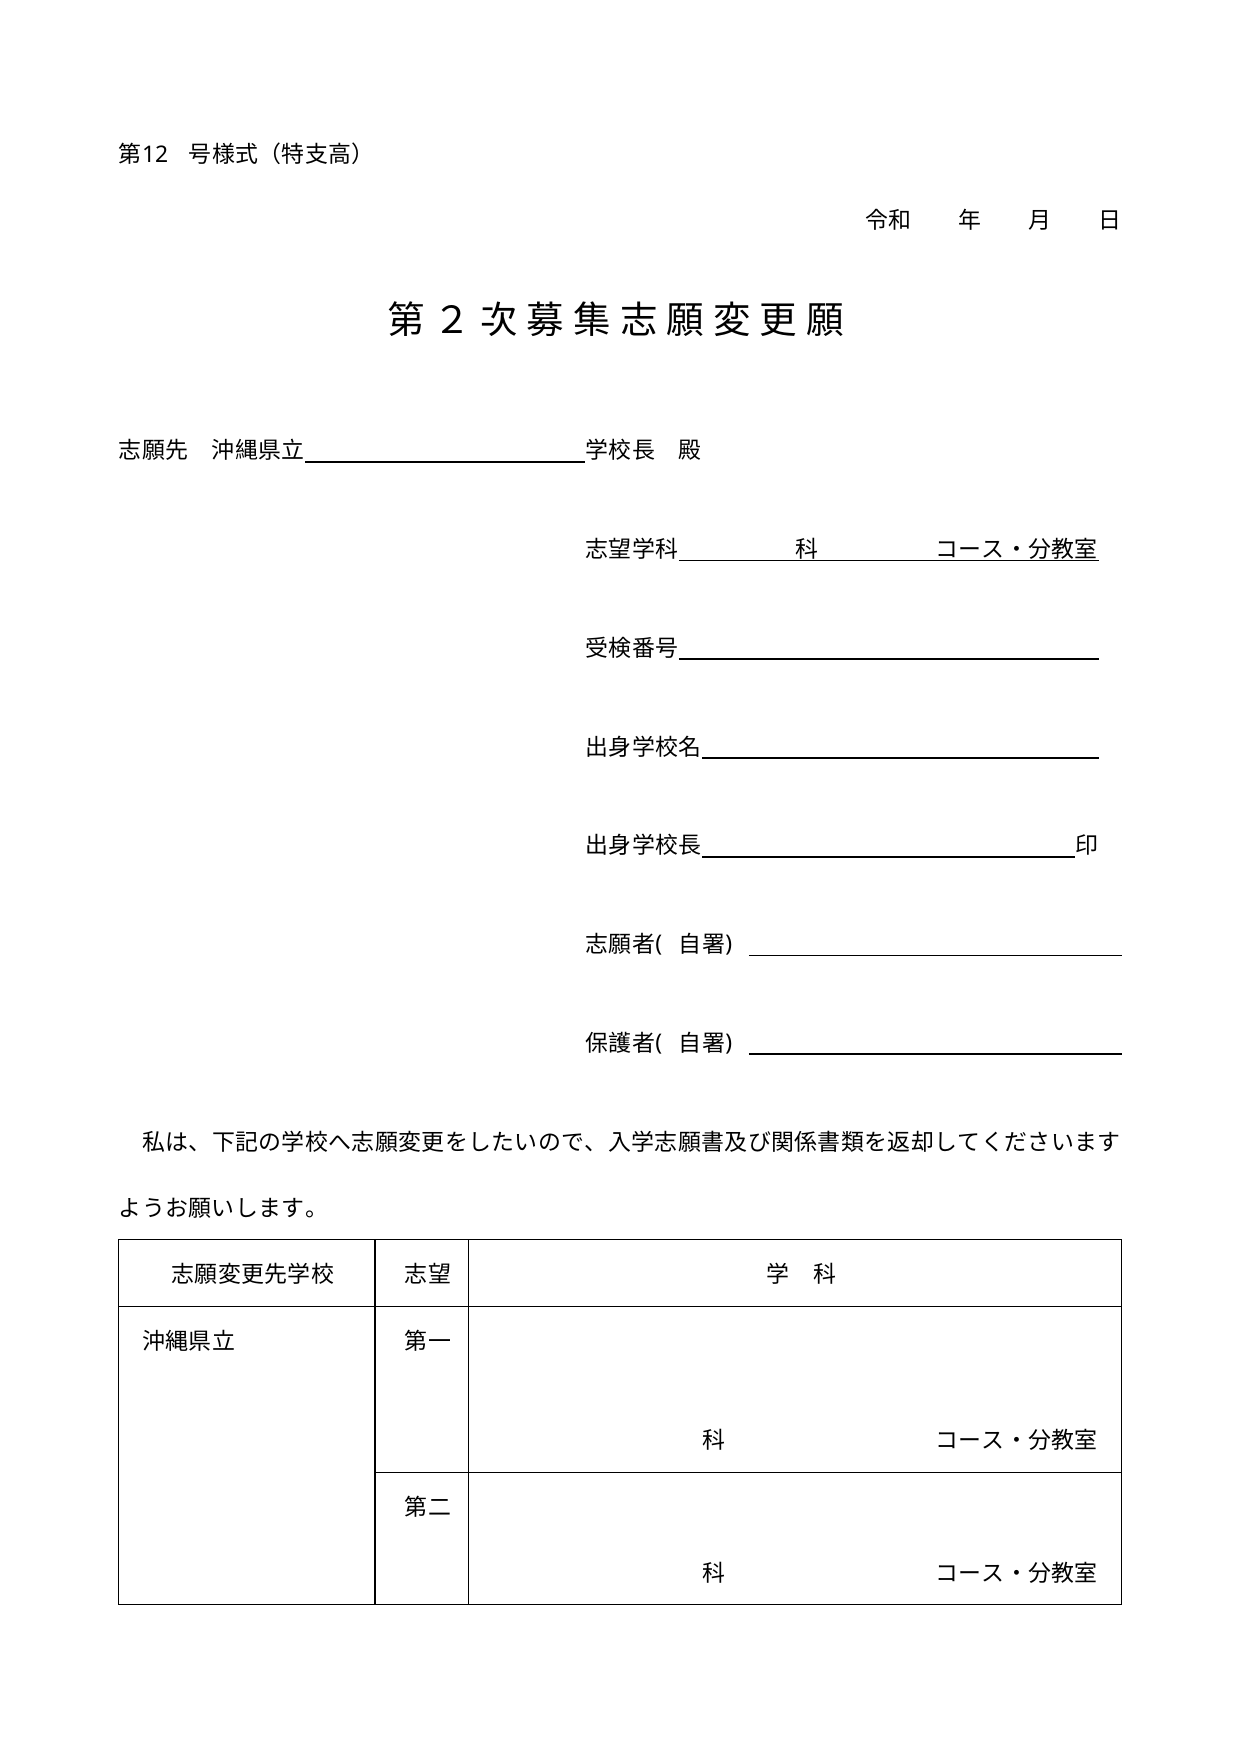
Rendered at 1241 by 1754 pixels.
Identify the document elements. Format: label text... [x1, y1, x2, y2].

text 出身学校名 [118, 712, 1122, 778]
table_cell 第二 [376, 1473, 468, 1604]
text 受検番号 [118, 614, 1122, 679]
table_cell 沖縄県立 学校 [119, 1307, 374, 1604]
table_header 志望 [376, 1240, 468, 1306]
text 第12号様式（特支高） [118, 120, 1122, 186]
text 志望学科 科 コース・分教室 [118, 515, 1122, 581]
table_cell 科 コース・分教室 [469, 1307, 1121, 1472]
text 私は、下記の学校へ志願変更をしたいので、入学志願書及び関係書類を返却してくださいますようお願いします。 [118, 1107, 1122, 1239]
text 令和 年 月 日 [118, 186, 1122, 252]
table_cell 科 コース・分教室 [469, 1473, 1121, 1604]
table_header 志願変更先学校 [119, 1240, 374, 1306]
text 保護者(自署) [118, 1009, 1122, 1074]
text 志願者(自署) [118, 910, 1122, 976]
table_cell 第一 [376, 1307, 468, 1472]
table_header 学 科 [469, 1240, 1121, 1306]
text 出身学校長 印 [118, 811, 1122, 877]
text 志願先 沖縄県立 学校長 殿 [118, 416, 1122, 482]
text 第２次募集志願変更願 [118, 284, 1122, 350]
